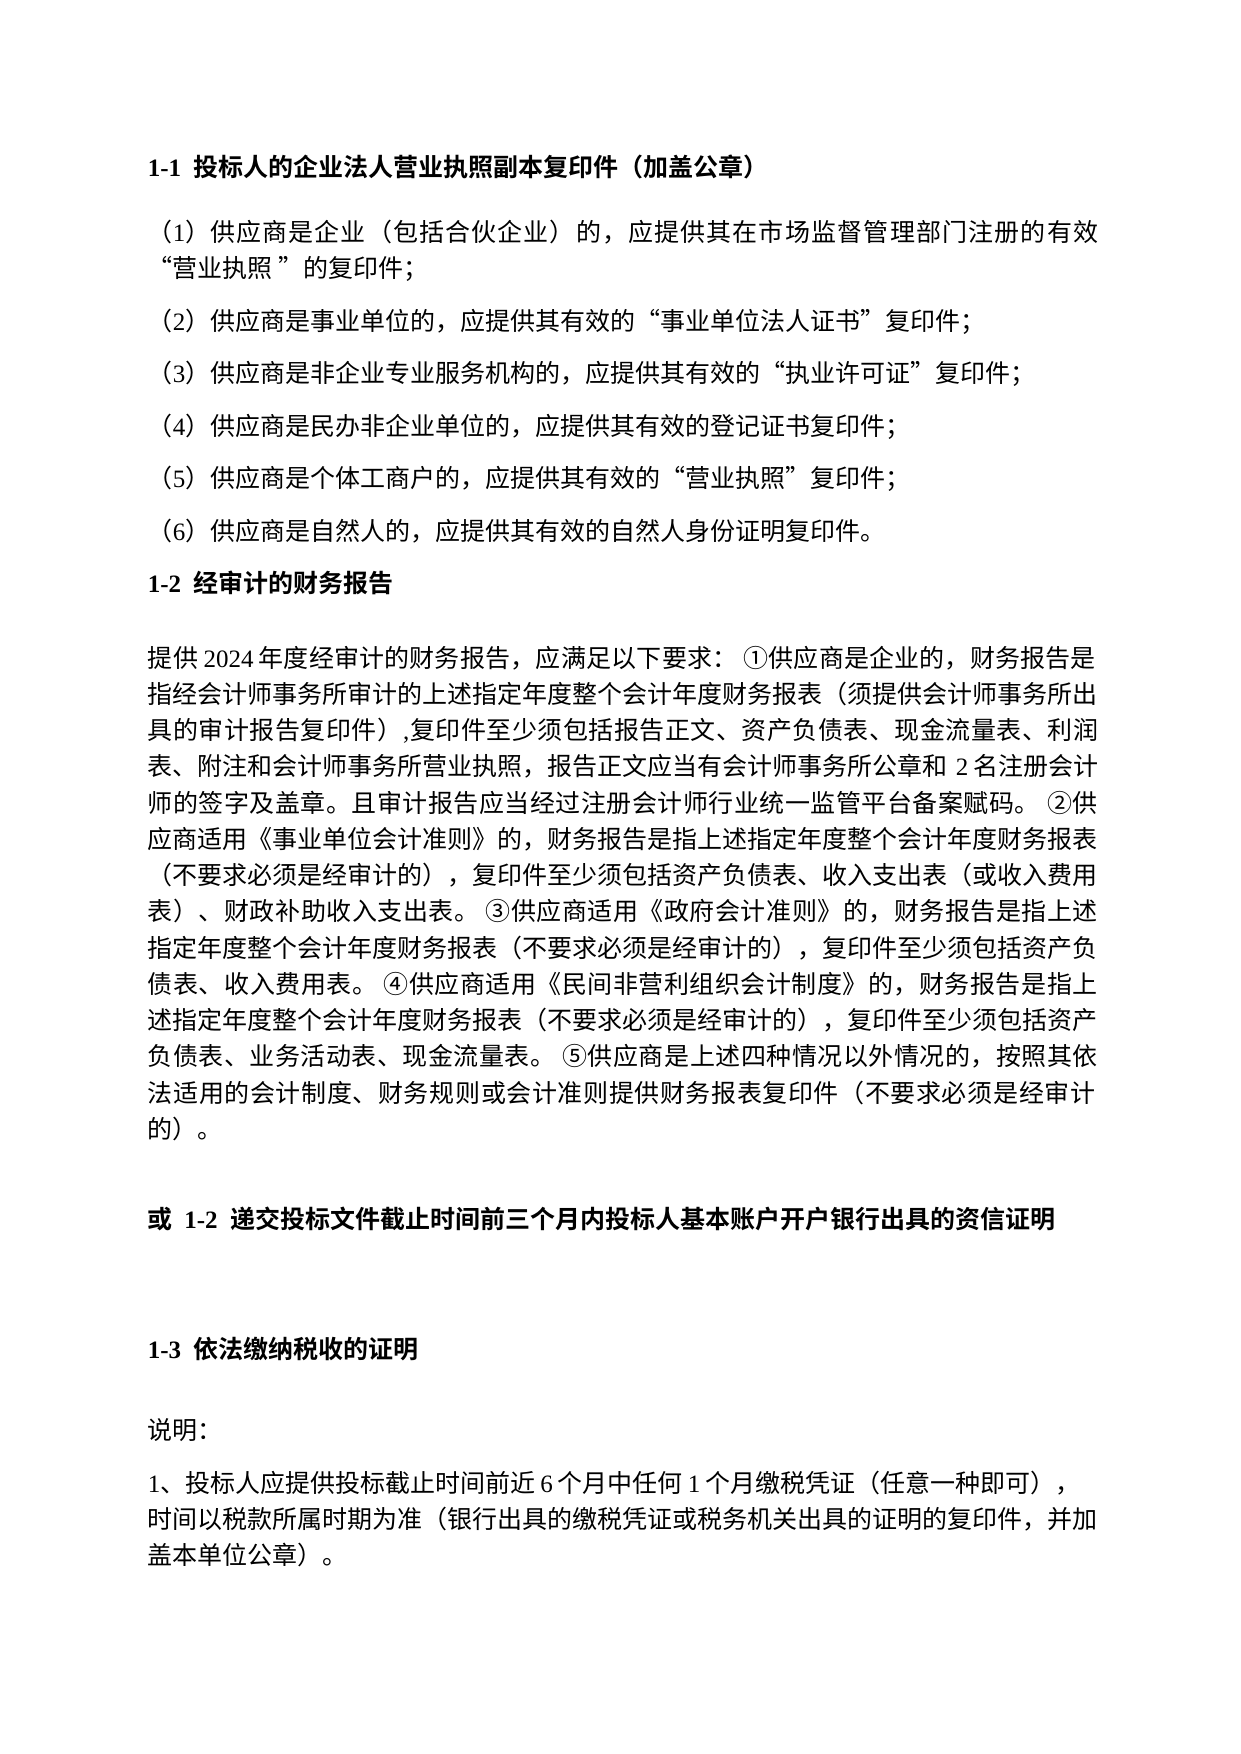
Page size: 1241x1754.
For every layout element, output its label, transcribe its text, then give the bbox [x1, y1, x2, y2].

text 或 1-2 递交投标文件截止时间前三个月内投标人基本账户开户银行出具的资信证明 [148, 1199, 1092, 1236]
list 供应商是事业单位的，应提供其有效的“事业单位法人证书”复印件； [148, 301, 1098, 338]
list （6）供应商是自然人的，应提供其有效的自然人身份证明复印件。 [148, 511, 1098, 548]
text 说明： [148, 1411, 1098, 1447]
text 1-2 经审计的财务报告 [148, 564, 1092, 600]
text 1-1 投标人的企业法人营业执照副本复印件（加盖公章） [148, 148, 1092, 184]
list 供应商是个体工商户的，应提供其有效的“营业执照”复印件； [148, 459, 1098, 495]
text 1、投标人应提供投标截止时间前近6个月中任何1个月缴税凭证（任意一种即可），时间以税款所属时期为准（银行出具的缴税凭证或税务机关出具的证明的复印件，并加盖本单位公章）。 [148, 1463, 1098, 1572]
list 供应商是民办非企业单位的，应提供其有效的登记证书复印件； [148, 406, 1098, 443]
text 1-3 依法缴纳税收的证明 [148, 1329, 1092, 1366]
list 提供2024年度经审计的财务报告，应满足以下要求： ①供应商是企业的，财务报告是指经会计师事务所审计的上述指定年度整个会计年度财务报表（须提供会计师事务所出具的审计报告复印件）,复印件至少须包括报告正文、资产负债表、现金流量表、利润表、附注和会计师事务所营业执照，报告正文应当有会计师事务所公章和2名注册会计师的签字及盖章。且审计报告应当经过注册会计师行业统一监管平台备案赋码。 ②供应商适用《事业单位会计准则》的，财务报告是指上述指定年度整个会计年度财务报表（不要求必须是经审计的），复印件至少须包括资产负债表、收入支出表（或收入费用表）、财政补助收入支出表。 ③供应商适用《政府会计准则》的，财务报告是指上述指定年度整个会计年度财务报表（不要求必须是经审计的），复印件至少须包括资产负债表、收入费用表。 ④供应商适用《民间非营利组织会计制度》的，财务报告是指上述指定年度整个会计年度财务报表（不要求必须是经审计的），复印件至少须包括资产负债表、业务活动表、现金流量表。 ⑤供应商是上述四种情况以外情况的，按照其依法适用的会计制度、财务规则或会计准则提供财务报表复印件（不要求必须是经审计的）。 [148, 638, 1098, 1146]
list 供应商是企业（包括合伙企业）的，应提供其在市场监督管理部门注册的有效“营业执照 ”的复印件； [148, 213, 1098, 285]
list 供应商是非企业专业服务机构的，应提供其有效的“执业许可证”复印件； [148, 354, 1098, 390]
